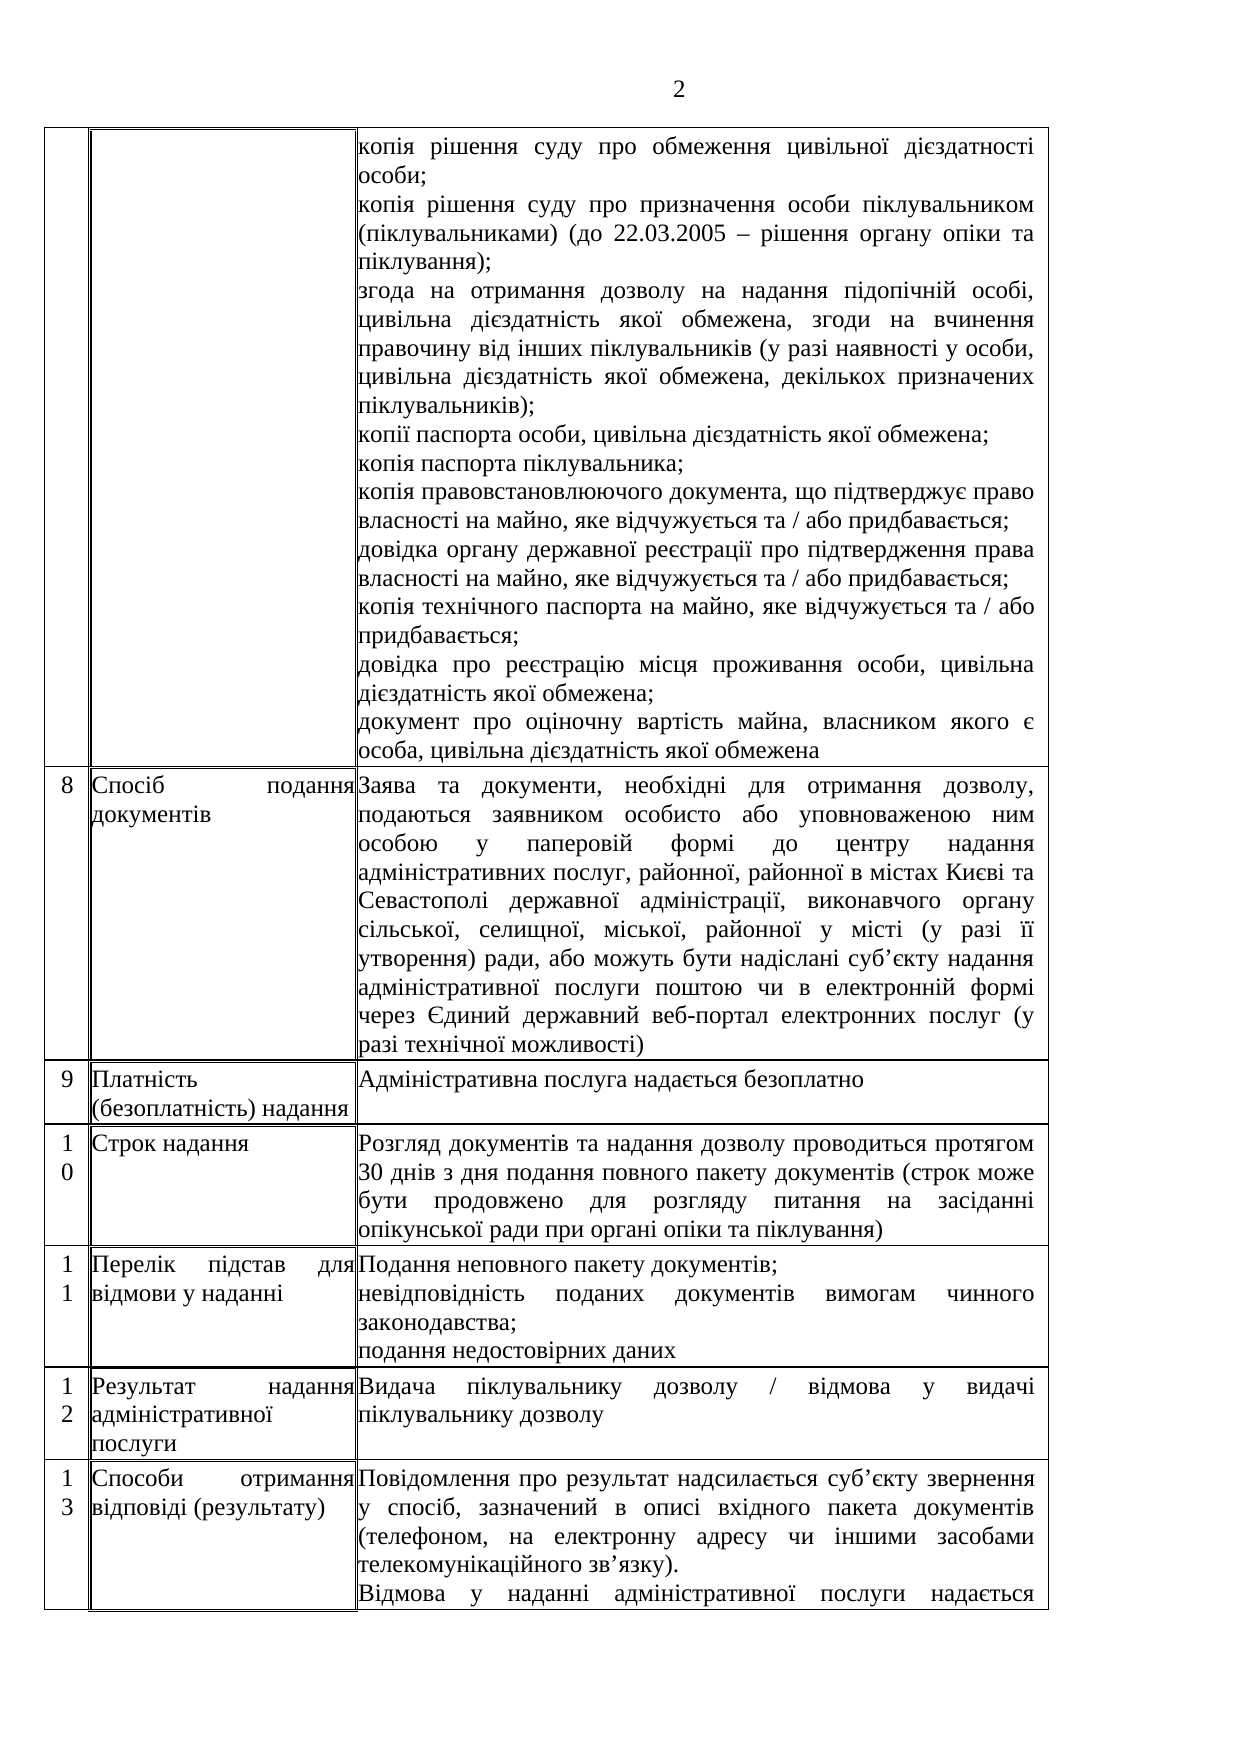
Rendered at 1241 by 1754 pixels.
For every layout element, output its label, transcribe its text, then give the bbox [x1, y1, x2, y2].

table_cell Видача піклувальнику дозволу / відмова у видачі піклувальнику дозволу [358, 1368, 1048, 1458]
table_cell 13 [45, 1460, 88, 1609]
table_cell 11 [45, 1246, 88, 1366]
table_cell 7 [45, 128, 88, 766]
table_cell 10 [45, 1125, 88, 1244]
table_cell Розгляд документів та надання дозволу проводиться протягом 30 днів з дня подання повного пакету документів (строк може бути продовжено для розгляду питання на засіданні опікунської ради при органі опіки та піклування) [358, 1125, 1048, 1244]
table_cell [92, 130, 355, 766]
table_cell Адміністративна послуга надається безоплатно [358, 1061, 1048, 1123]
table_cell Спосіб подання документів [92, 769, 355, 1059]
table_cell Строк надання [92, 1127, 355, 1244]
table_cell 8 [45, 767, 88, 1059]
table_cell 9 [45, 1061, 88, 1123]
table_cell Перелік підстав для відмови у наданні [92, 1248, 355, 1366]
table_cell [358, 1460, 1048, 1609]
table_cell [92, 1462, 355, 1609]
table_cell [358, 128, 1048, 766]
table_cell Результат надання адміністративної послуги [92, 1369, 355, 1458]
table_cell Заява та документи, необхідні для отримання дозволу, подаються заявником особисто або уповноваженою ним особою у паперовій формі до центру надання адміністративних послуг, районної, районної в містах Києві та Севастополі державної адміністрації, виконавчого органу сільської, селищної, міської, районної у місті (у разі її утворення) ради, або можуть бути надіслані суб’єкту надання адміністративної послуги поштою чи в електронній формі через Єдиний державний веб-портал електронних послуг (у разі технічної можливості) [358, 767, 1048, 1059]
table_cell Подання неповного пакету документів; невідповідність поданих документів вимогам чинного законодавства; подання недостовірних даних [358, 1246, 1048, 1366]
table_cell Платність (безоплатність) надання [92, 1063, 355, 1123]
table_cell 12 [45, 1368, 88, 1458]
